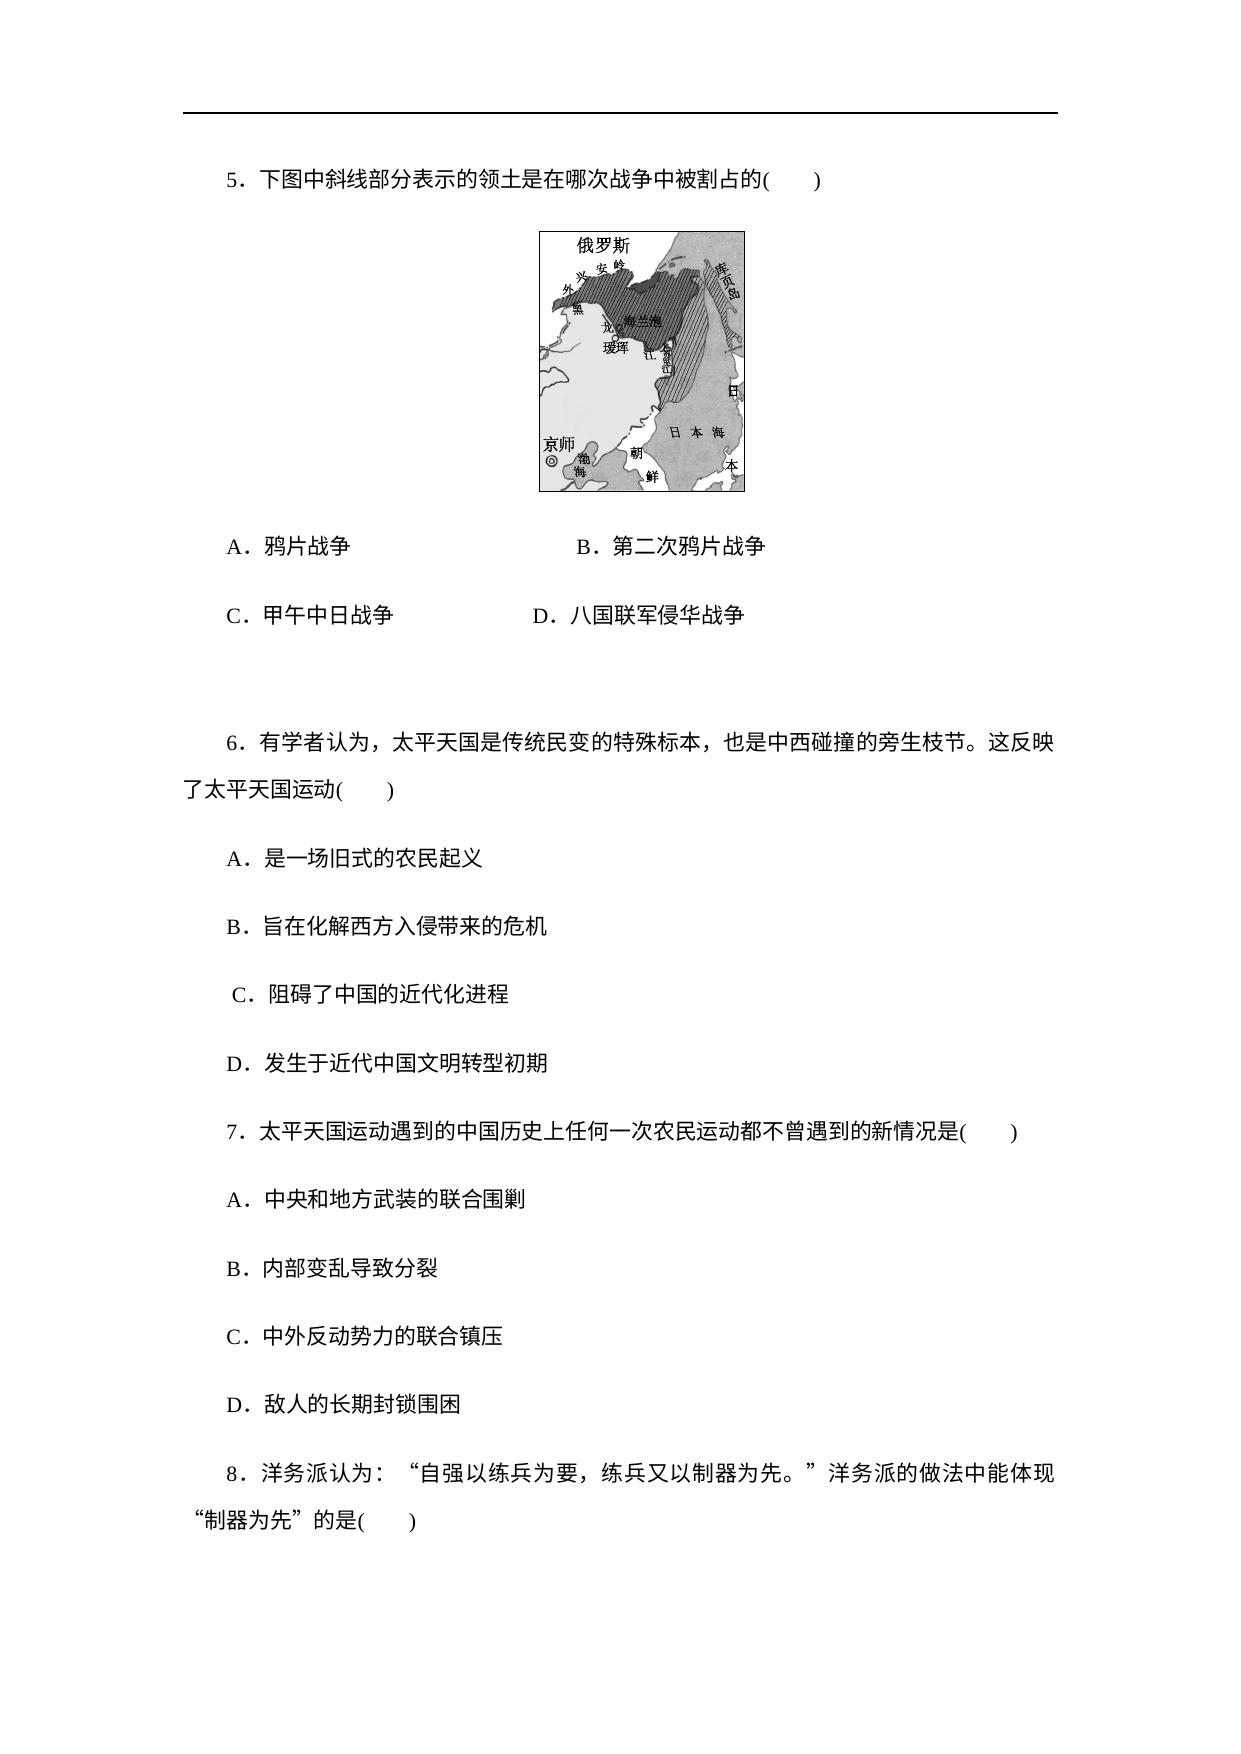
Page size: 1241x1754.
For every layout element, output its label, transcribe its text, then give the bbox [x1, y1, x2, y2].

text D．发生于近代中国文明转型初期 [182, 1046, 1058, 1077]
text A．鸦片战争 B．第二次鸦片战争 [182, 529, 1058, 561]
text D．敌人的长期封锁围困 [182, 1387, 1058, 1419]
text B．内部变乱导致分裂 [182, 1251, 1058, 1282]
text 6．有学者认为，太平天国是传统民变的特殊标本，也是中西碰撞的旁生枝节。这反映了太平天国运动( ) [182, 725, 1058, 804]
text 7．太平天国运动遇到的中国历史上任何一次农民运动都不曾遇到的新情况是( ) [182, 1114, 1058, 1146]
text 5．下图中斜线部分表示的领土是在哪次战争中被割占的( ) [182, 162, 1058, 194]
text C．中外反动势力的联合镇压 [182, 1319, 1058, 1351]
text C．甲午中日战争 D．八国联军侵华战争 [182, 598, 1058, 629]
text C．阻碍了中国的近代化进程 [182, 977, 1058, 1009]
text A．是一场旧式的农民起义 [182, 841, 1058, 872]
text 8．洋务派认为：“自强以练兵为要，练兵又以制器为先。”洋务派的做法中能体现“制器为先”的是( ) [182, 1456, 1058, 1535]
text A．中央和地方武装的联合围剿 [182, 1182, 1058, 1214]
text B．旨在化解西方入侵带来的危机 [182, 909, 1058, 941]
